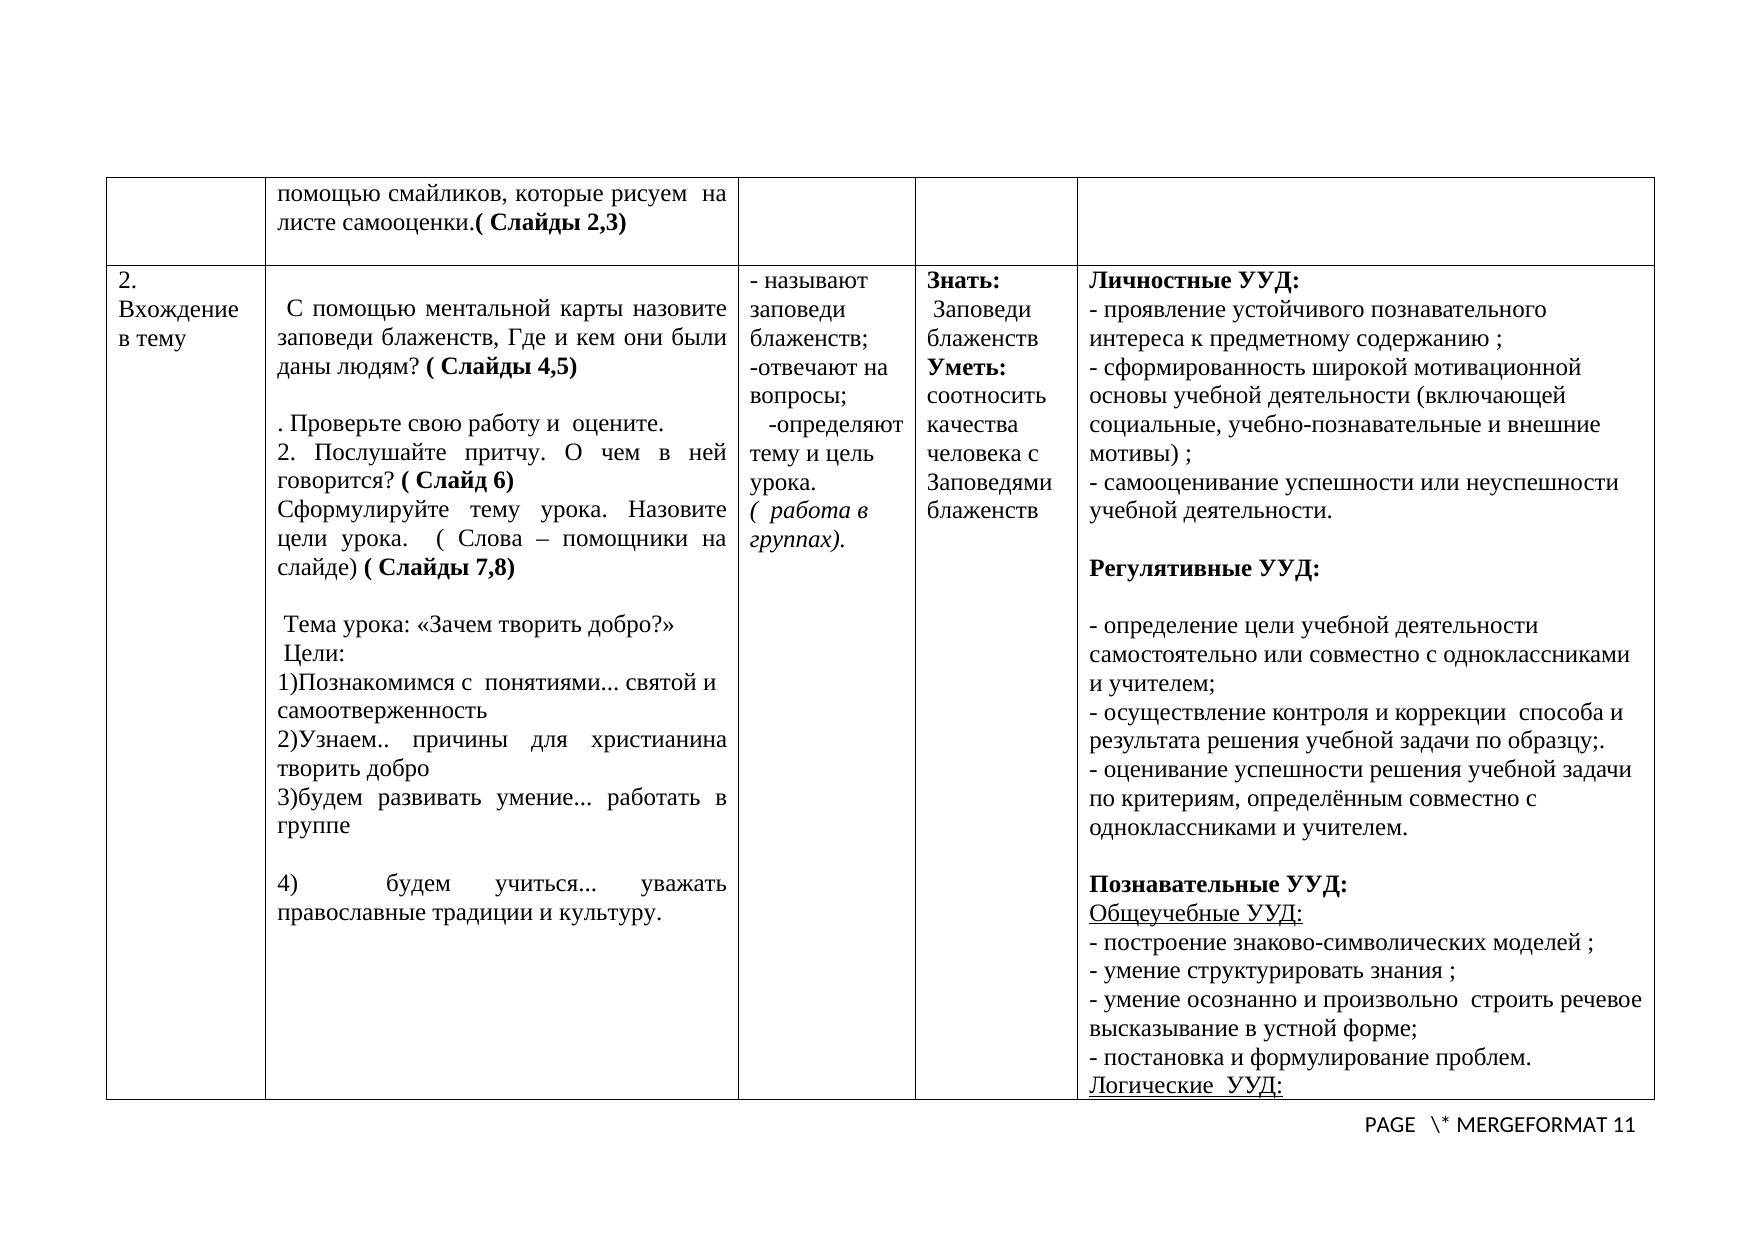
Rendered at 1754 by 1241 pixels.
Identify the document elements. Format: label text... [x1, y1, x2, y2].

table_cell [916, 178, 1077, 264]
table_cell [266, 266, 738, 1099]
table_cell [107, 178, 265, 264]
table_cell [739, 178, 915, 264]
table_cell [739, 266, 915, 1099]
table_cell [1078, 178, 1654, 264]
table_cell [916, 266, 1077, 1099]
table_cell 2. Вхождение в тему [107, 266, 265, 1099]
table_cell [266, 178, 738, 264]
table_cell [1078, 266, 1654, 1099]
